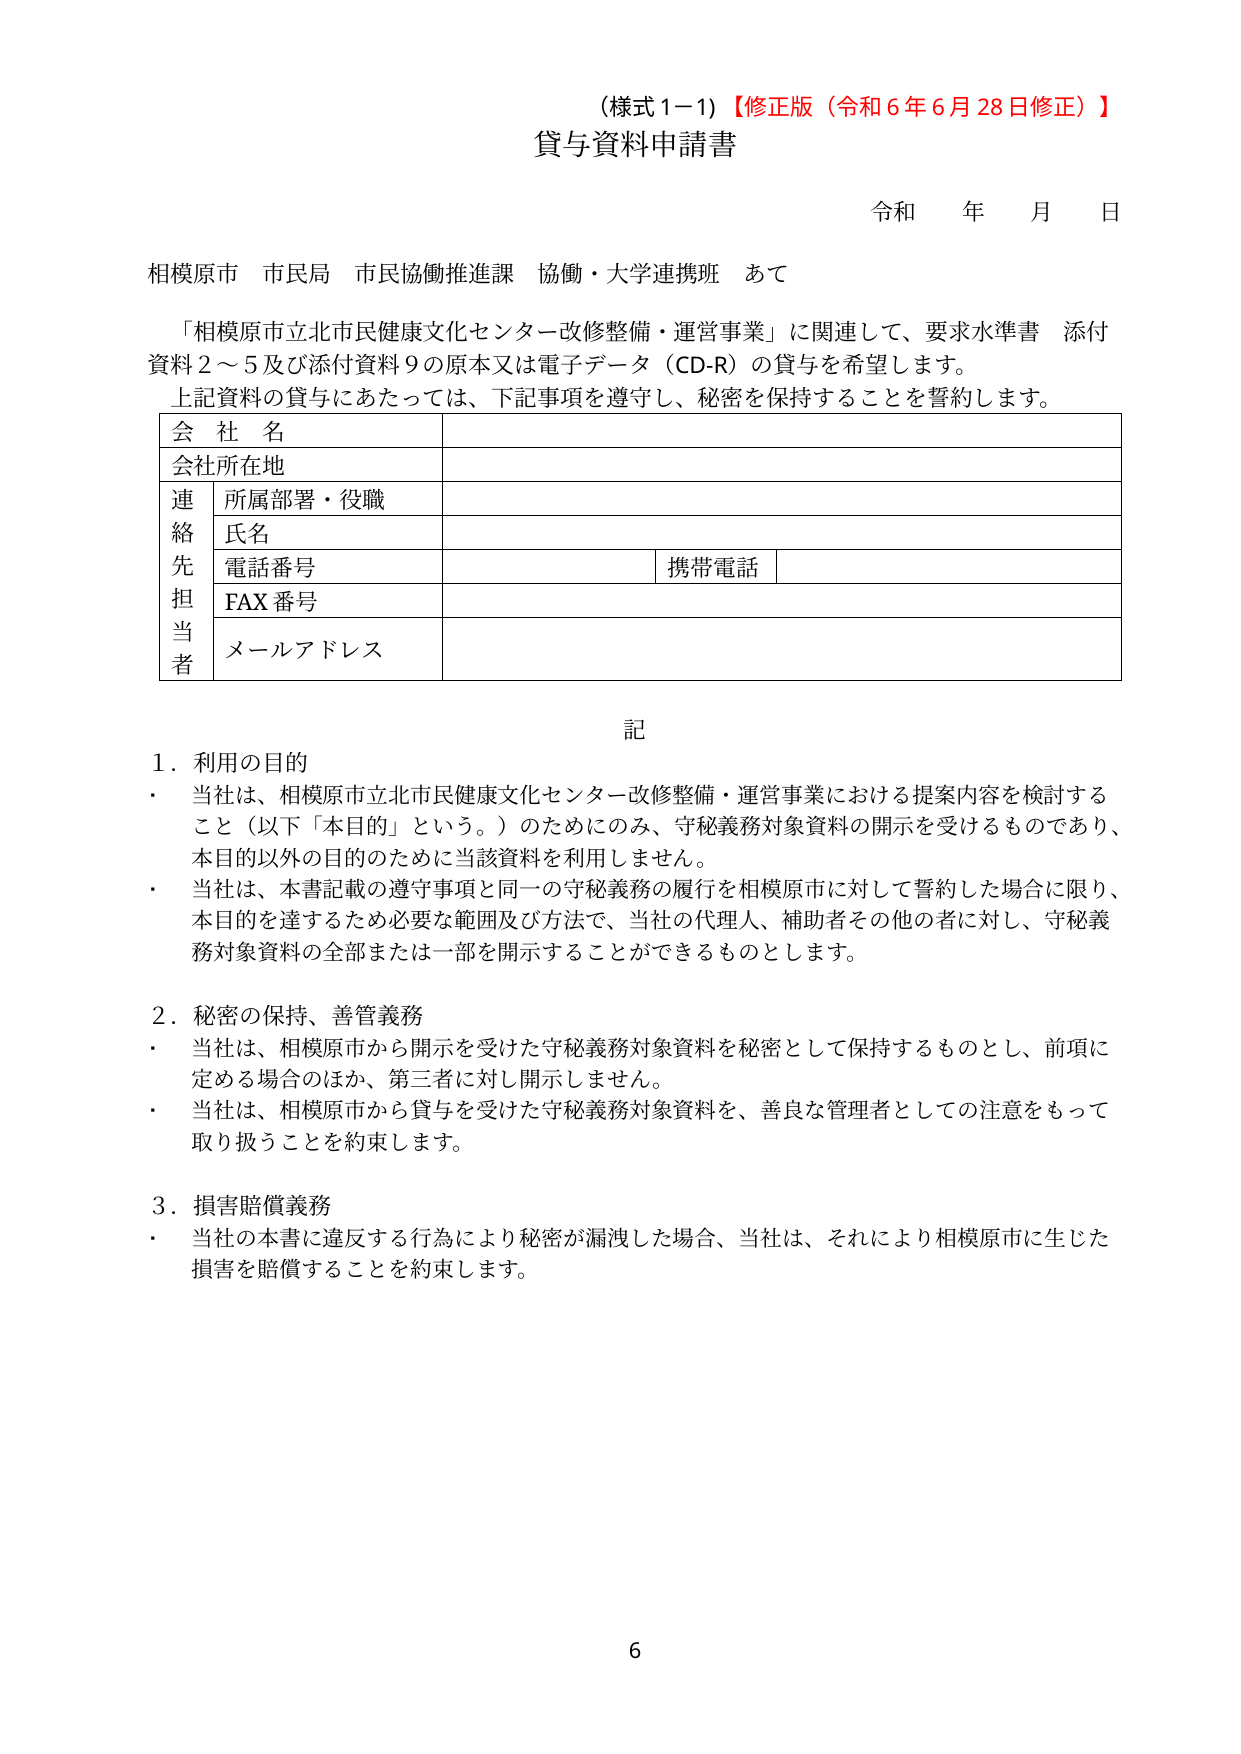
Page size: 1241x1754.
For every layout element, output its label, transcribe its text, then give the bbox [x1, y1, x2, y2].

table_cell [443, 482, 1121, 515]
text 令和 年 月 日 [148, 194, 1122, 227]
text ３．損害賠償義務 [148, 1188, 1122, 1221]
table_cell [443, 516, 1121, 549]
text 貸与資料申請書 [148, 122, 1122, 164]
table_cell 連絡先担当者 [160, 482, 213, 680]
table_cell メールアドレス [214, 618, 442, 680]
table_cell 電話番号 [214, 550, 442, 583]
text 「相模原市立北市民健康文化センター改修整備・運営事業」に関連して、要求水準書 添付資料２～５及び添付資料９の原本又は電子データ（CD-R）の貸与を希望します。 [148, 314, 1122, 380]
text 上記資料の貸与にあたっては、下記事項を遵守し、秘密を保持することを誓約します。 [148, 380, 1122, 413]
text 相模原市 市民局 市民協働推進課 協働・大学連携班 あて [148, 256, 1122, 289]
table_header 会 社 名 [160, 414, 442, 447]
list 当社の本書に違反する行為により秘密が漏洩した場合、当社は、それにより相模原市に生じた損害を賠償することを約束します。 [148, 1221, 1122, 1284]
table_header [443, 414, 1121, 447]
text 記 [148, 712, 1122, 745]
table_cell 携帯電話 [656, 550, 776, 583]
table_cell [443, 448, 1121, 481]
table_cell [443, 618, 1121, 680]
table_cell 所属部署・役職 [214, 482, 442, 515]
table_cell [443, 584, 1121, 617]
text １．利用の目的 [148, 745, 1122, 778]
list 当社は、相模原市立北市民健康文化センター改修整備・運営事業における提案内容を検討すること（以下「本目的」という。）のためにのみ、守秘義務対象資料の開示を受けるものであり、本目的以外の目的のために当該資料を利用しません。 [148, 778, 1122, 872]
table_cell 会社所在地 [160, 448, 442, 481]
list 当社は、本書記載の遵守事項と同一の守秘義務の履行を相模原市に対して誓約した場合に限り、本目的を達するため必要な範囲及び方法で、当社の代理人、補助者その他の者に対し、守秘義務対象資料の全部または一部を開示することができるものとします。 [148, 872, 1122, 967]
table_cell [443, 550, 655, 583]
list 当社は、相模原市から開示を受けた守秘義務対象資料を秘密として保持するものとし、前項に定める場合のほか、第三者に対し開示しません。 [148, 1031, 1122, 1094]
table_cell [777, 550, 1121, 583]
table_cell FAX番号 [214, 584, 442, 617]
list 当社は、相模原市から貸与を受けた守秘義務対象資料を、善良な管理者としての注意をもって取り扱うことを約束します。 [148, 1094, 1122, 1157]
table_cell 氏名 [214, 516, 442, 549]
text ２．秘密の保持、善管義務 [148, 998, 1122, 1031]
